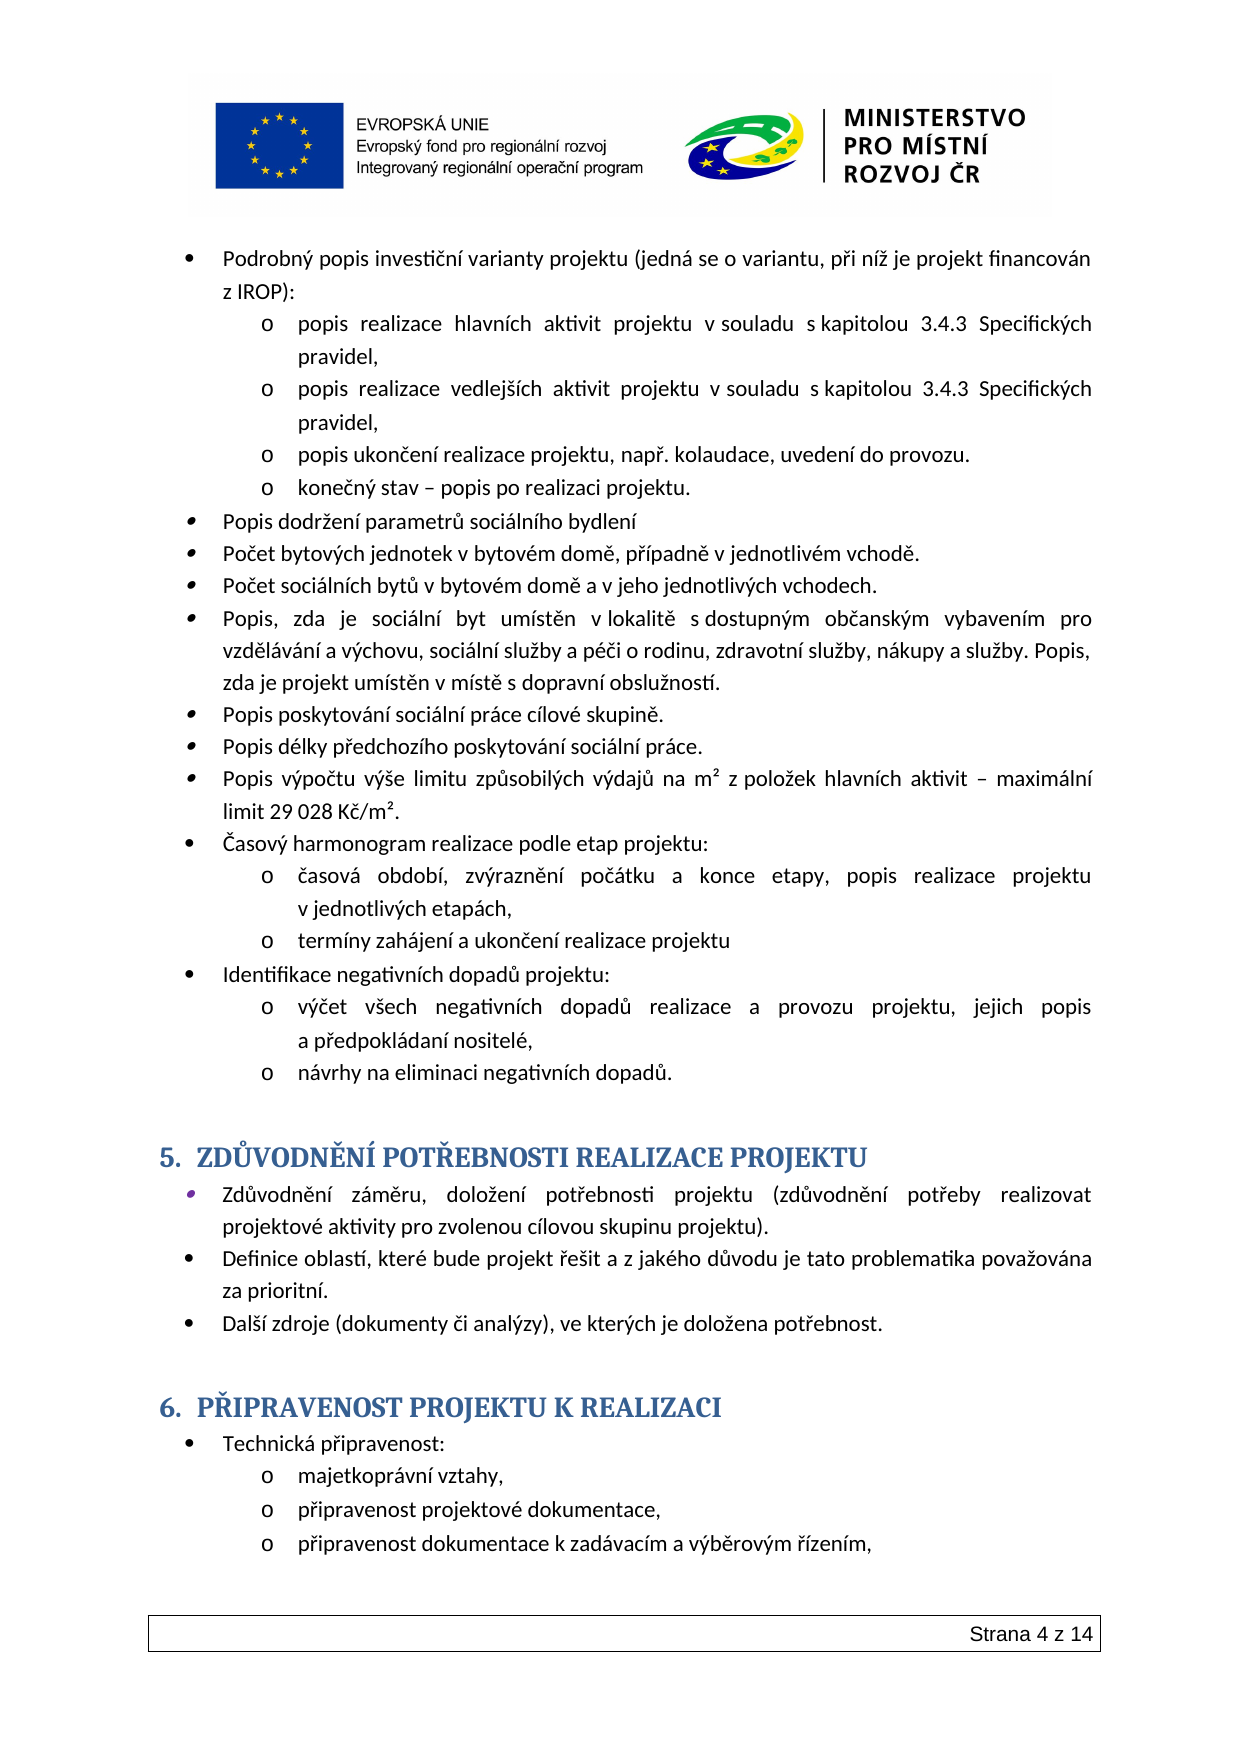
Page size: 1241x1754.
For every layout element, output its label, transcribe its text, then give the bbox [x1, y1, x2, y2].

list Počet bytových jednotek v bytovém domě, případně v jednotlivém vchodě. [185, 539, 1093, 567]
list připravenost projektové dokumentace, [260, 1495, 1093, 1524]
list popis ukončení realizace projektu, např. kolaudace, uvedení do provozu. [260, 440, 1093, 469]
list Popis poskytování sociální práce cílové skupině. [185, 700, 1093, 728]
list Počet sociálních bytů v bytovém domě a v jeho jednotlivých vchodech. [185, 571, 1093, 599]
list Identifikace negativních dopadů projektu: [185, 960, 1093, 988]
list výčet všech negativních dopadů realizace a provozu projektu, jejich popis a předpokládaní nositelé, [260, 992, 1093, 1054]
list Popis, zda je sociální byt umístěn v lokalitě s dostupným občanským vybavením pro vzdělávání a výchovu, sociální služby a péči o rodinu, zdravotní služby, nákupy a služby. Popis, zda je projekt umístěn v místě s dopravní obslužností. [185, 604, 1093, 696]
list popis realizace vedlejších aktivit projektu v souladu s kapitolou 3.4.3 Specifických pravidel, [260, 374, 1093, 436]
list Technická připravenost: [185, 1429, 1093, 1457]
list Další zdroje (dokumenty či analýzy), ve kterých je doložena potřebnost. [185, 1309, 1093, 1337]
list konečný stav – popis po realizaci projektu. [260, 473, 1093, 503]
list časová období, zvýraznění počátku a konce etapy, popis realizace projektu v jednotlivých etapách, [260, 861, 1093, 922]
list Zdůvodnění záměru, doložení potřebnosti projektu (zdůvodnění potřeby realizovat projektové aktivity pro zvolenou cílovou skupinu projektu). [185, 1180, 1093, 1240]
list Časový harmonogram realizace podle etap projektu: [185, 829, 1093, 857]
picture [187, 73, 1053, 217]
list Popis délky předchozího poskytování sociální práce. [185, 732, 1093, 760]
subtitle ZDŮVODNĚNÍ POTŘEBNOSTI REALIZACE PROJEKTU [159, 1141, 1093, 1175]
list Definice oblastí, které bude projekt řešit a z jakého důvodu je tato problematika považována za prioritní. [185, 1244, 1093, 1304]
list Popis dodržení parametrů sociálního bydlení [185, 507, 1093, 535]
list majetkoprávní vztahy, [260, 1462, 1093, 1491]
subtitle Připravenost projektu k realizaci [159, 1391, 1093, 1424]
list termíny zahájení a ukončení realizace projektu [260, 927, 1093, 956]
list připravenost dokumentace k zadávacím a výběrovým řízením, [260, 1529, 1093, 1558]
list návrhy na eliminaci negativních dopadů. [260, 1058, 1093, 1087]
list Popis výpočtu výše limitu způsobilých výdajů na m² z položek hlavních aktivit – maximální limit 29 028 Kč/m². [185, 764, 1093, 825]
list popis realizace hlavních aktivit projektu v souladu s kapitolou 3.4.3 Specifických pravidel, [260, 309, 1093, 370]
list Podrobný popis investiční varianty projektu (jedná se o variantu, při níž je projekt financován z IROP): [185, 244, 1093, 305]
